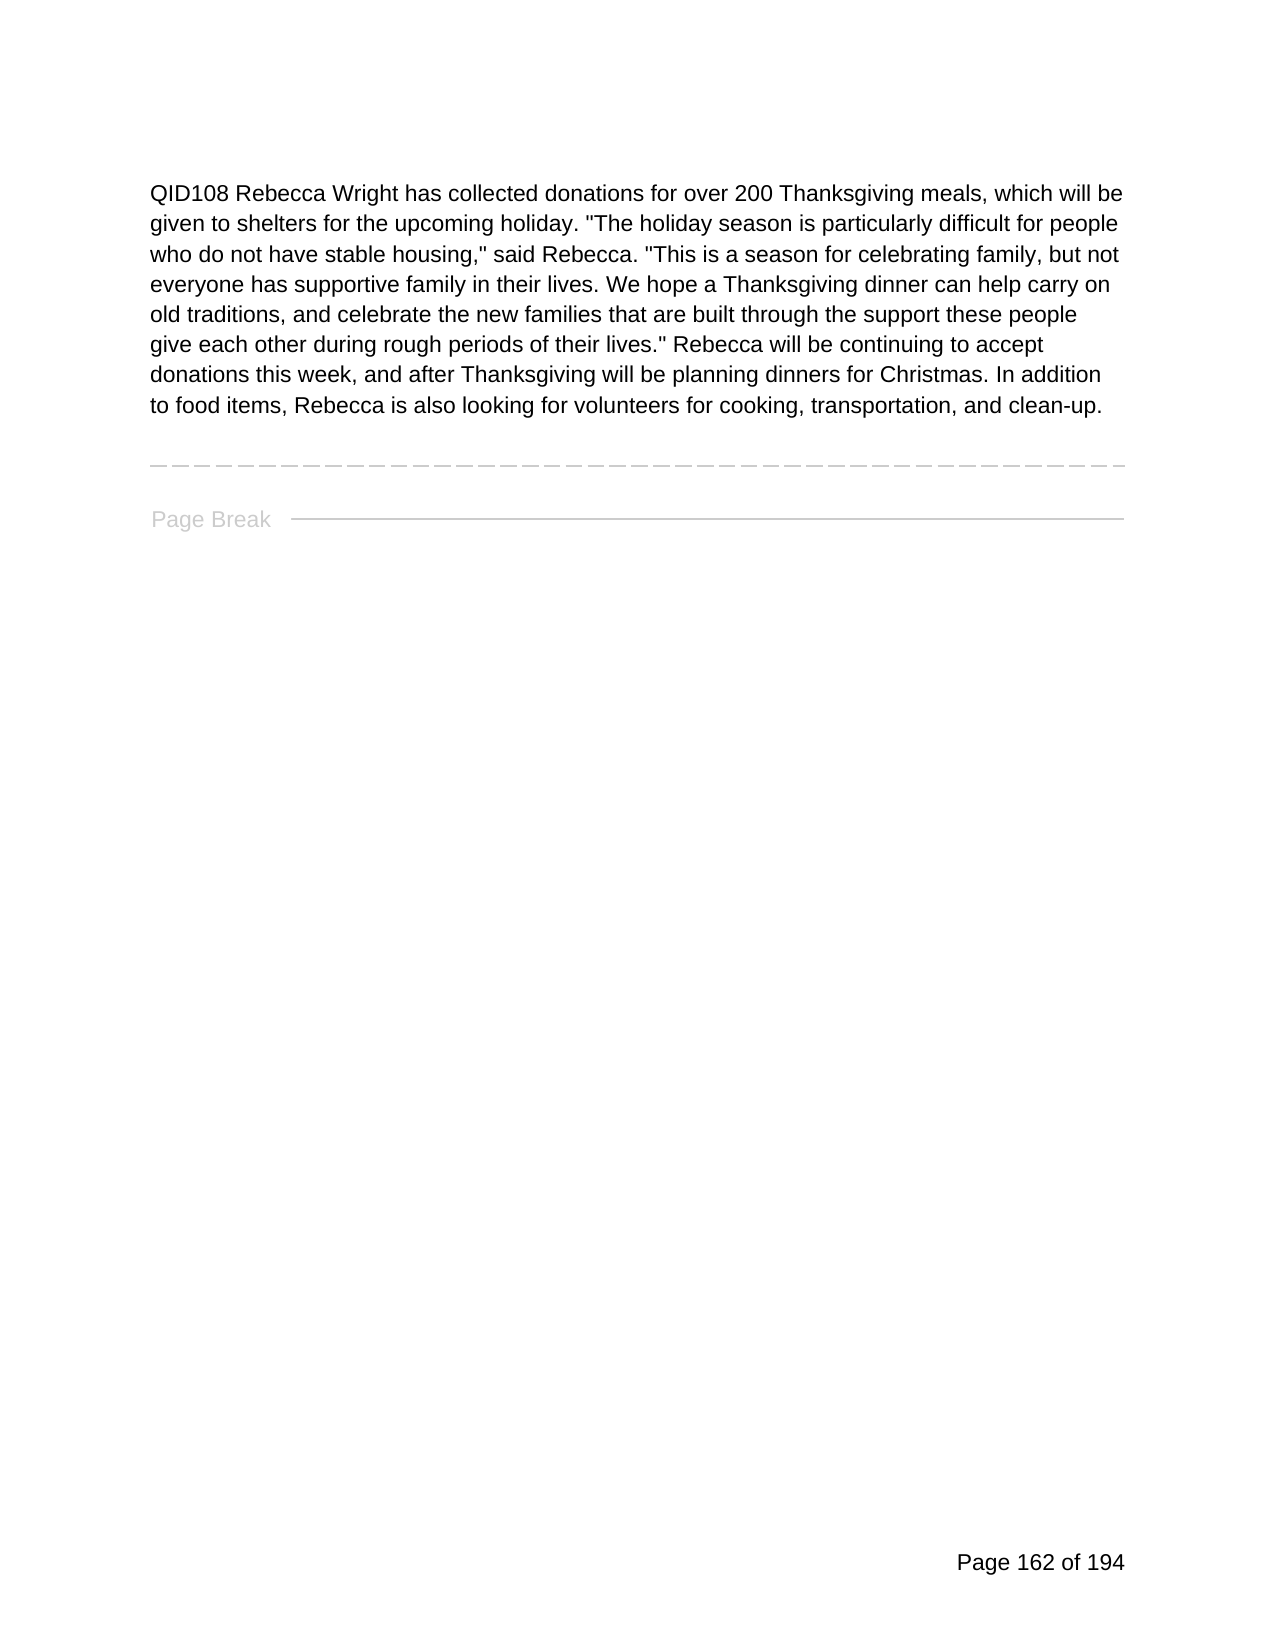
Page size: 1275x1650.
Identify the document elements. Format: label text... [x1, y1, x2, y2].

text QID108 Rebecca Wright has collected donations for over 200 Thanksgiving meals, which will be given to shelters for the upcoming holiday. "The holiday season is particularly difficult for people who do not have stable housing," said Rebecca. "This is a season for celebrating family, but not everyone has supportive family in their lives. We hope a Thanksgiving dinner can help carry on old traditions, and celebrate the new families that are built through the support these people give each other during rough periods of their lives." Rebecca will be continuing to accept donations this week, and after Thanksgiving will be planning dinners for Christmas. In addition to food items, Rebecca is also looking for volunteers for cooking, transportation, and clean-up. [150, 180, 1125, 418]
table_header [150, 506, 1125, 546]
